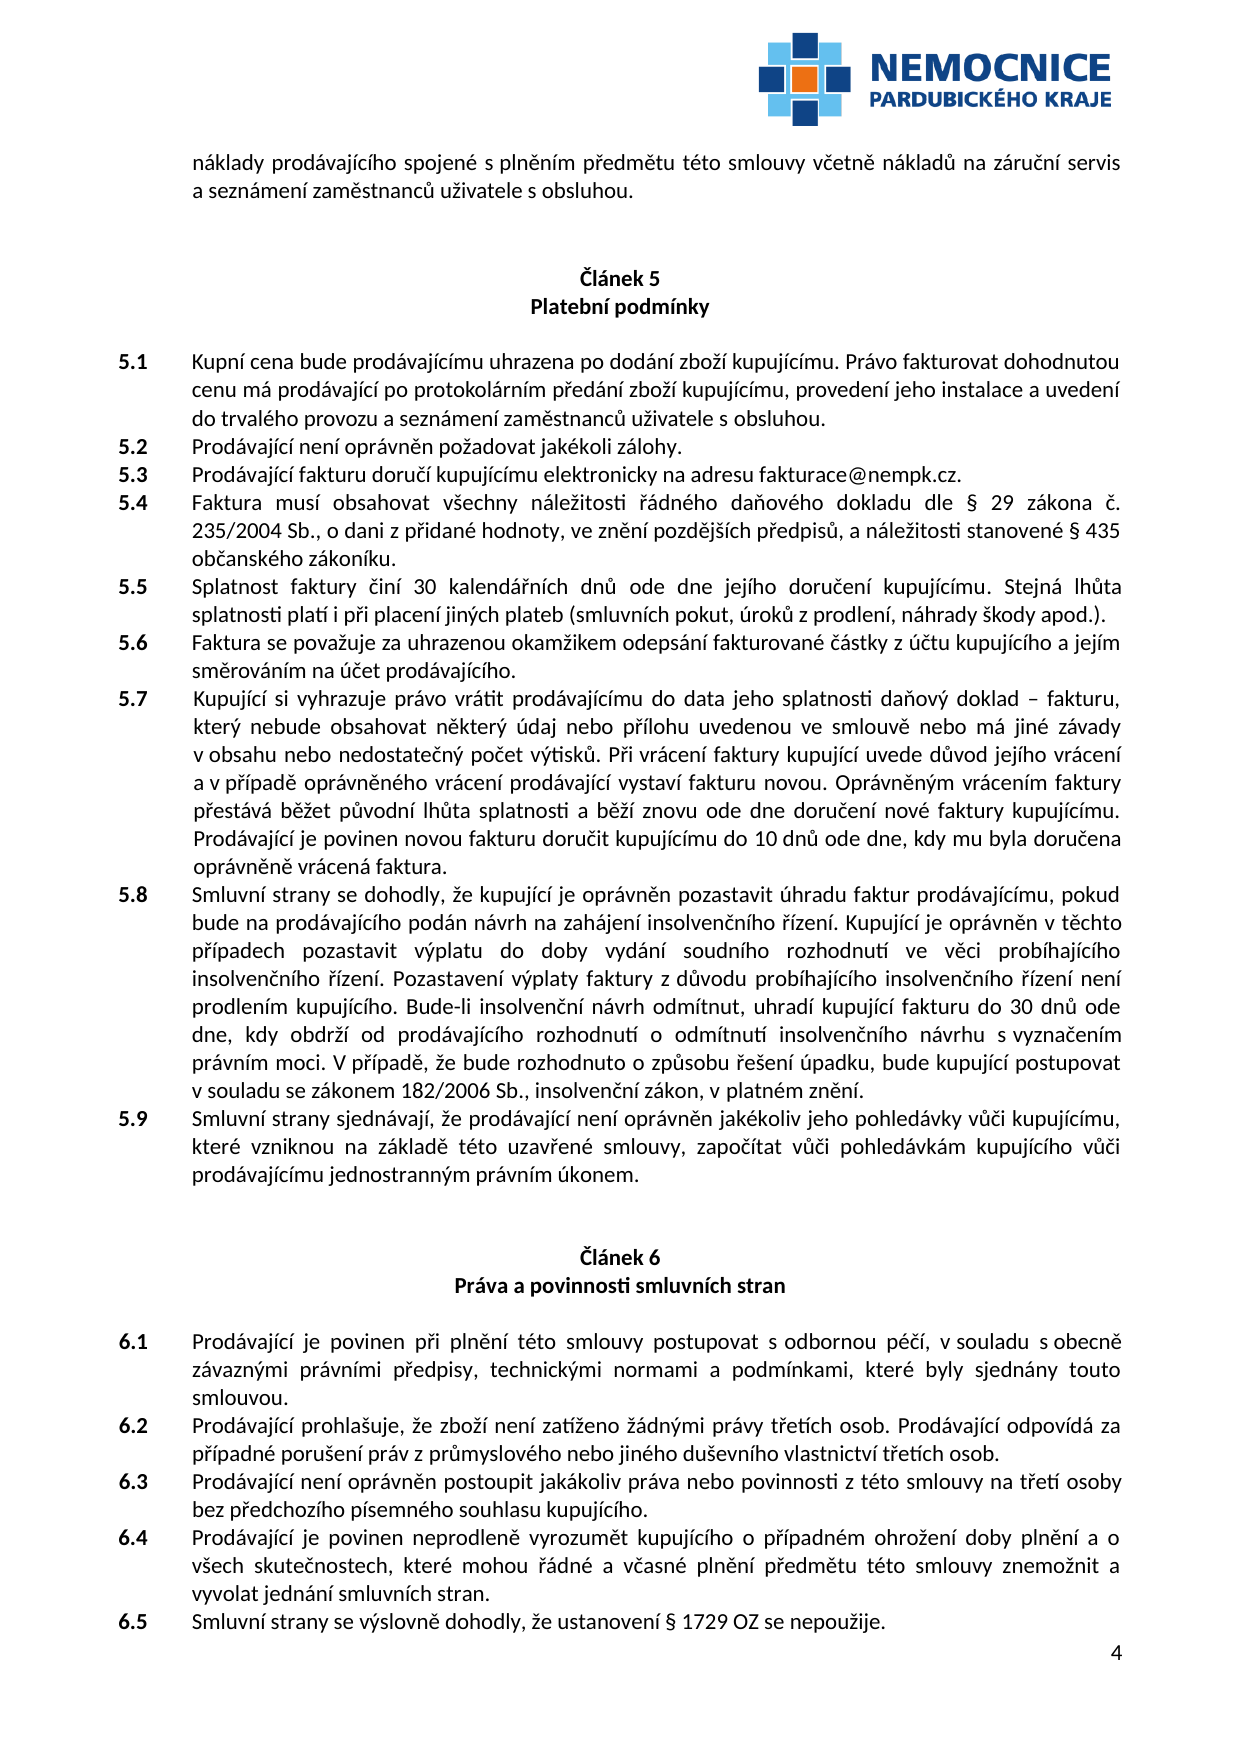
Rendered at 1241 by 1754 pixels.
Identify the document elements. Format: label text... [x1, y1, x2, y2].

text Článek 6 [118, 1243, 1122, 1271]
text 5.3 Prodávající fakturu doručí kupujícímu elektronicky na adresu fakturace@nempk.cz. [118, 460, 1122, 488]
text 5.9 Smluvní strany sjednávají, že prodávající není oprávněn jakékoliv jeho pohledávky vůči kupujícímu, které vzniknou na základě této uzavřené smlouvy, započítat vůči pohledávkám kupujícího vůči prodávajícímu jednostranným právním úkonem. [118, 1104, 1122, 1188]
text 5.8 Smluvní strany se dohodly, že kupující je oprávněn pozastavit úhradu faktur prodávajícímu, pokud bude na prodávajícího podán návrh na zahájení insolvenčního řízení. Kupující je oprávněn v těchto případech pozastavit výplatu do doby vydání soudního rozhodnutí ve věci probíhajícího insolvenčního řízení. Pozastavení výplaty faktury z důvodu probíhajícího insolvenčního řízení není prodlením kupujícího. Bude-li insolvenční návrh odmítnut, uhradí kupující fakturu do 30 dnů ode dne, kdy obdrží od prodávajícího rozhodnutí o odmítnutí insolvenčního návrhu s vyznačením právním moci. V případě, že bude rozhodnuto o způsobu řešení úpadku, bude kupující postupovat v souladu se zákonem 182/2006 Sb., insolvenční zákon, v platném znění. [118, 880, 1122, 1104]
text 6.1 Prodávající je povinen při plnění této smlouvy postupovat s odbornou péčí, v souladu s obecně závaznými právními předpisy, technickými normami a podmínkami, které byly sjednány touto smlouvou. [118, 1327, 1122, 1411]
text 5.4 Faktura musí obsahovat všechny náležitosti řádného daňového dokladu dle § 29 zákona č. 235/2004 Sb., o dani z přidané hodnoty, ve znění pozdějších předpisů, a náležitosti stanovené § 435 občanského zákoníku. [118, 488, 1122, 572]
text 5.2 Prodávající není oprávněn požadovat jakékoli zálohy. [118, 432, 1122, 460]
text 6.5 Smluvní strany se výslovně dohodly, že ustanovení § 1729 OZ se nepoužije. [118, 1607, 1122, 1635]
text Práva a povinnosti smluvních stran [118, 1271, 1122, 1299]
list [118, 148, 1122, 204]
text Článek 5 [118, 264, 1122, 292]
text 6.2 Prodávající prohlašuje, že zboží není zatíženo žádnými právy třetích osob. Prodávající odpovídá za případné porušení práv z průmyslového nebo jiného duševního vlastnictví třetích osob. [118, 1411, 1122, 1467]
text 6.3 Prodávající není oprávněn postoupit jakákoliv práva nebo povinnosti z této smlouvy na třetí osoby bez předchozího písemného souhlasu kupujícího. [118, 1467, 1122, 1523]
text 5.6 Faktura se považuje za uhrazenou okamžikem odepsání fakturované částky z účtu kupujícího a jejím směrováním na účet prodávajícího. [118, 628, 1122, 684]
picture [757, 32, 1111, 127]
text 5.5 Splatnost faktury činí 30 kalendářních dnů ode dne jejího doručení kupujícímu. Stejná lhůta splatnosti platí i při placení jiných plateb (smluvních pokut, úroků z prodlení, náhrady škody apod.). [118, 572, 1122, 628]
text 5.1 Kupní cena bude prodávajícímu uhrazena po dodání zboží kupujícímu. Právo fakturovat dohodnutou cenu má prodávající po protokolárním předání zboží kupujícímu, provedení jeho instalace a uvedení do trvalého provozu a seznámení zaměstnanců uživatele s obsluhou. [118, 347, 1122, 432]
text 6.4 Prodávající je povinen neprodleně vyrozumět kupujícího o případném ohrožení doby plnění a o všech skutečnostech, které mohou řádné a včasné plnění předmětu této smlouvy znemožnit a vyvolat jednání smluvních stran. [118, 1523, 1122, 1607]
text Platební podmínky [118, 292, 1122, 320]
text 5.7 Kupující si vyhrazuje právo vrátit prodávajícímu do data jeho splatnosti daňový doklad – fakturu, který nebude obsahovat některý údaj nebo přílohu uvedenou ve smlouvě nebo má jiné závady v obsahu nebo nedostatečný počet výtisků. Při vrácení faktury kupující uvede důvod jejího vrácení a v případě oprávněného vrácení prodávající vystaví fakturu novou. Oprávněným vrácením faktury přestává běžet původní lhůta splatnosti a běží znovu ode dne doručení nové faktury kupujícímu. Prodávající je povinen novou fakturu doručit kupujícímu do 10 dnů ode dne, kdy mu byla doručena oprávněně vrácená faktura. [118, 684, 1122, 880]
